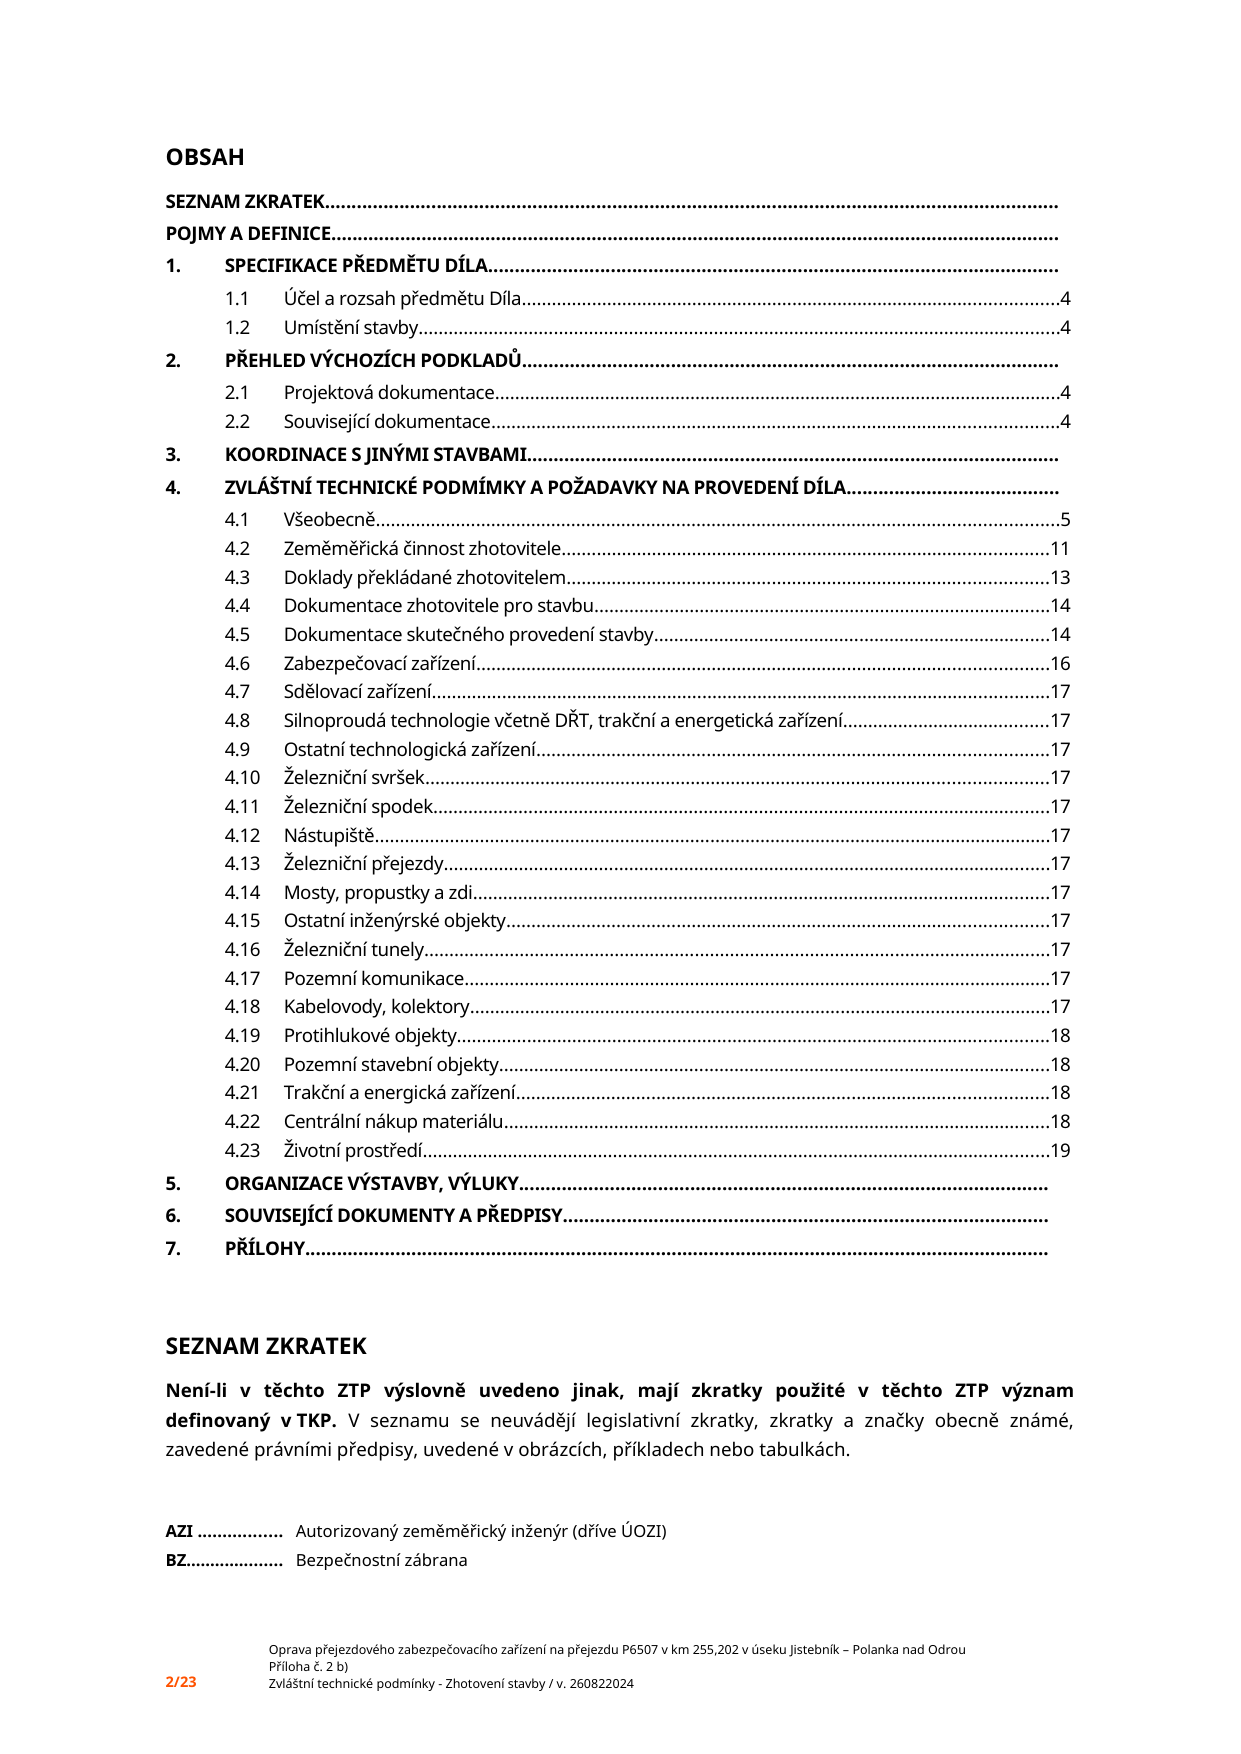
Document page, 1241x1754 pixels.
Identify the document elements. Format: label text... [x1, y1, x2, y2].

table_header Autorizovaný zeměměřický inženýr (dříve ÚOZI) [296, 1517, 1072, 1546]
text 4.8 Silnoproudá technologie včetně DŘT, trakční a energetická zařízení 17 [224, 707, 1075, 733]
text 1. SPECIFIKACE PŘEDMĚTU DÍLA 4 [165, 253, 1045, 278]
text 4.17 Pozemní komunikace 17 [224, 965, 1075, 991]
text 4. Zvláštní TECHNICKÉ podmímky a požadavky na PROVEDENÍ DÍLA 5 [165, 474, 1045, 499]
text 4.19 Protihlukové objekty 18 [224, 1022, 1075, 1048]
text 4.4 Dokumentace zhotovitele pro stavbu 14 [224, 593, 1075, 618]
text 5. ORGANIZACE VÝSTAVBY, VÝLUKY 20 [165, 1170, 1045, 1195]
text 2.2 Související dokumentace 4 [224, 408, 1075, 434]
table_header AZI [165, 1517, 296, 1546]
text SEZNAM ZKRATEK [165, 1330, 1075, 1361]
text 4.10 Železniční svršek 17 [224, 764, 1075, 790]
text 4.3 Doklady překládané zhotovitelem 13 [224, 564, 1075, 589]
text 4.11 Železniční spodek 17 [224, 793, 1075, 819]
table_cell Bezpečnostní zábrana [296, 1546, 1072, 1574]
text 4.9 Ostatní technologická zařízení 17 [224, 736, 1075, 761]
text 2.1 Projektová dokumentace 4 [224, 380, 1075, 405]
text 4.21 Trakční a energická zařízení 18 [224, 1080, 1075, 1105]
text 4.13 Železniční přejezdy 17 [224, 851, 1075, 876]
text Obsah [165, 141, 1075, 173]
text 6. SOUVISEJÍCÍ DOKUMENTY A PŘEDPISY 20 [165, 1203, 1045, 1228]
text 4.14 Mosty, propustky a zdi 17 [224, 879, 1075, 905]
text 4.6 Zabezpečovací zařízení 16 [224, 650, 1075, 676]
text 4.16 Železniční tunely 17 [224, 936, 1075, 962]
text 3. KOORDINACE S JINÝMI STAVBAMI 4 [165, 441, 1045, 467]
text Pojmy a definice 3 [165, 220, 1045, 246]
text 4.18 Kabelovody, kolektory 17 [224, 994, 1075, 1019]
text 4.23 Životní prostředí 19 [224, 1137, 1075, 1162]
text 4.22 Centrální nákup materiálu 18 [224, 1108, 1075, 1134]
table_cell BZ [165, 1546, 296, 1574]
text 4.5 Dokumentace skutečného provedení stavby 14 [224, 621, 1075, 647]
text SEZNAM ZKRATEK 2 [165, 188, 1045, 214]
text 2. PŘEHLED VÝCHOZÍCH PODKLADŮ 4 [165, 347, 1045, 372]
text 1.1 Účel a rozsah předmětu Díla 4 [224, 285, 1075, 311]
text 7. PŘÍLOHY 21 [165, 1235, 1045, 1261]
text 4.1 Všeobecně 5 [224, 507, 1075, 532]
text 1.2 Umístění stavby 4 [224, 314, 1075, 339]
text 4.15 Ostatní inženýrské objekty 17 [224, 908, 1075, 933]
text 4.12 Nástupiště 17 [224, 822, 1075, 847]
text 4.7 Sdělovací zařízení 17 [224, 679, 1075, 704]
text Není-li v těchto ZTP výslovně uvedeno jinak, mají zkratky použité v těchto ZTP význam definovaný v TKP. V seznamu se neuvádějí legislativní zkratky, zkratky a značky obecně známé, zavedené právními předpisy, uvedené v obrázcích, příkladech nebo tabulkách. [165, 1377, 1075, 1462]
text 4.2 Zeměměřická činnost zhotovitele 11 [224, 535, 1075, 561]
text 4.20 Pozemní stavební objekty 18 [224, 1051, 1075, 1077]
